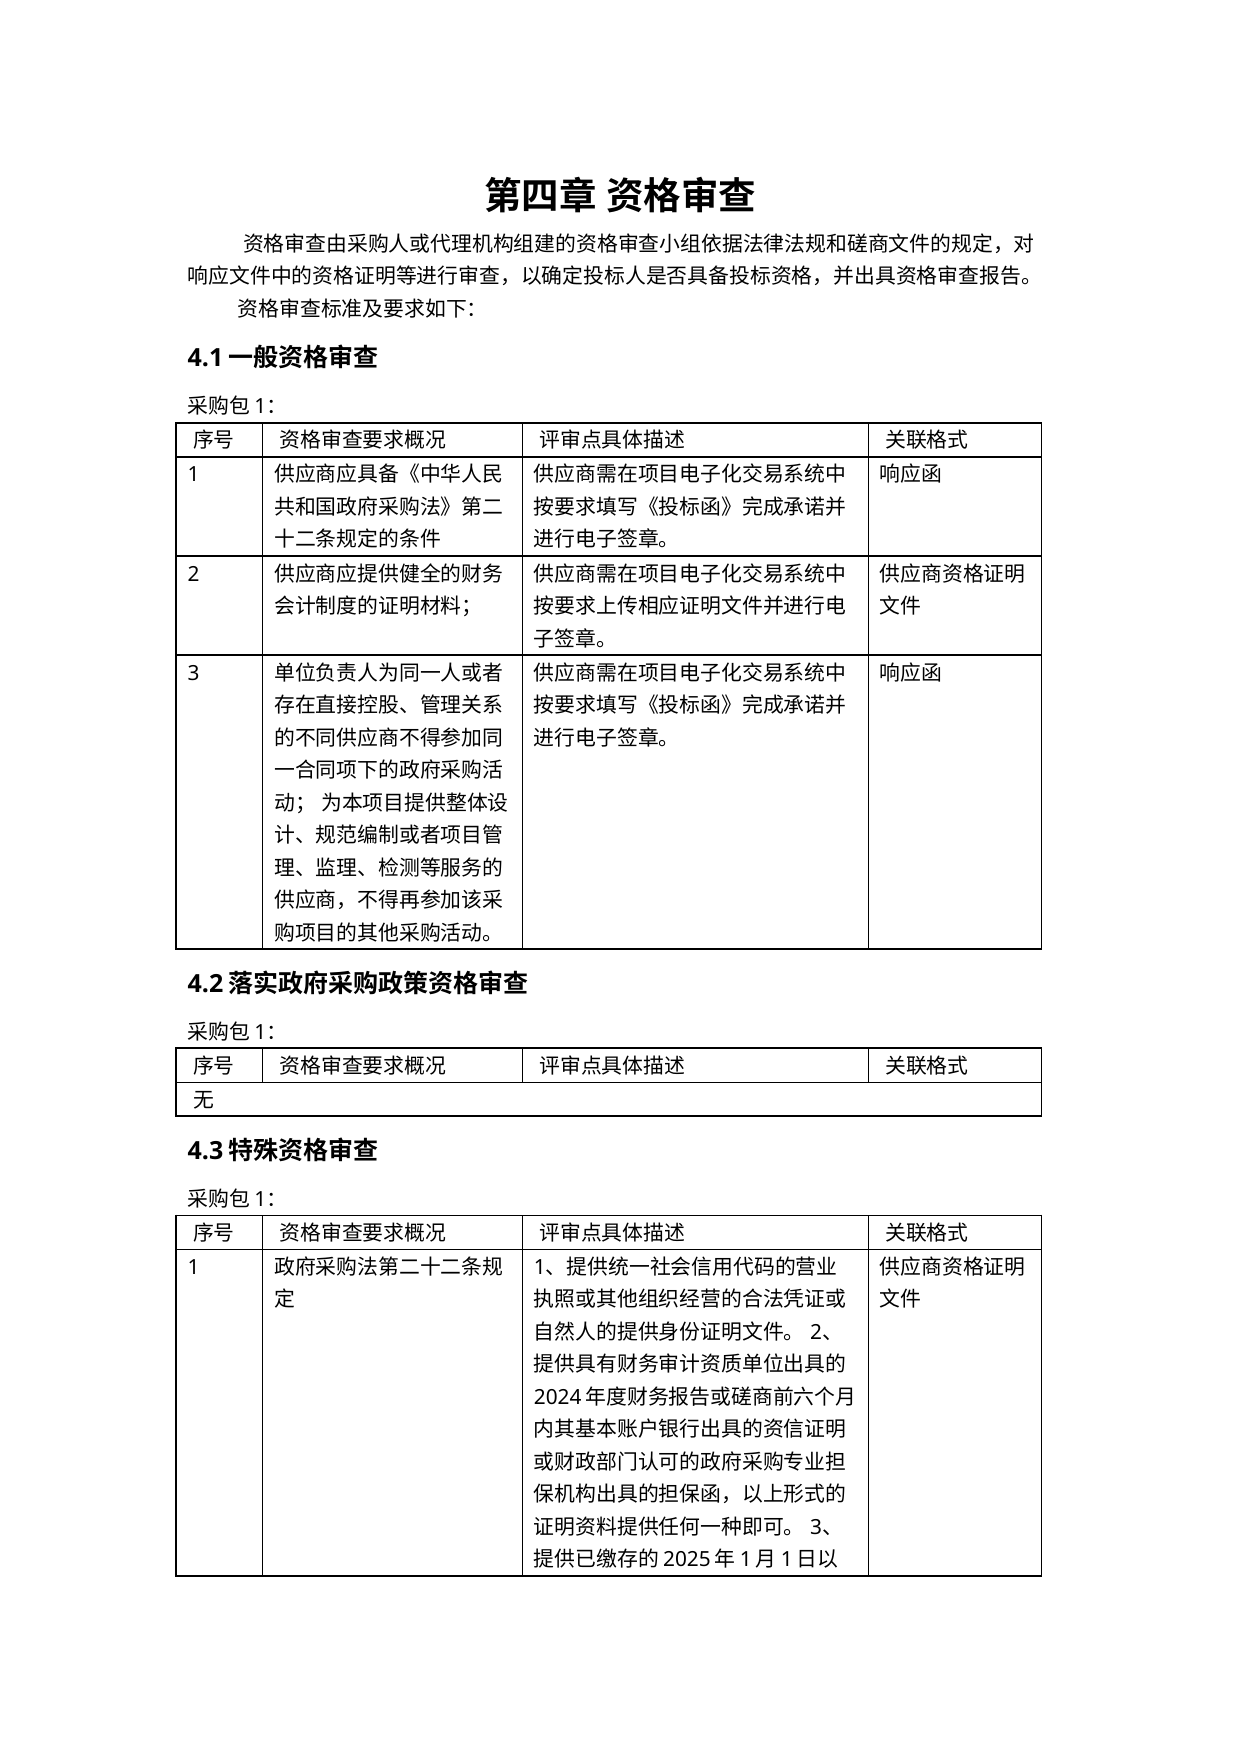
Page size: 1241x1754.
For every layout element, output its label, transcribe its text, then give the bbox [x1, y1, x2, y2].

text 第四章 资格审查 [187, 162, 1053, 227]
table_cell 无 [177, 1083, 1041, 1115]
table_cell 供应商需在项目电子化交易系统中按要求上传相应证明文件并进行电子签章。 [523, 557, 868, 654]
table_cell 3 [177, 656, 262, 948]
table_cell 响应函 [869, 656, 1041, 948]
table_cell 响应函 [869, 458, 1041, 555]
table_cell 供应商资格证明文件 [869, 1250, 1041, 1575]
text 4.3特殊资格审查 [187, 1117, 1053, 1182]
text 资格审查标准及要求如下： [187, 292, 1053, 324]
text 资格审查由采购人或代理机构组建的资格审查小组依据法律法规和磋商文件的规定，对响应文件中的资格证明等进行审查，以确定投标人是否具备投标资格，并出具资格审查报告。 [187, 227, 1053, 292]
text 采购包1： [187, 1015, 1053, 1047]
table_header 序号 [177, 1049, 262, 1081]
table_header 关联格式 [869, 1216, 1041, 1248]
table_header 资格审查要求概况 [263, 424, 522, 456]
table_header 资格审查要求概况 [263, 1049, 522, 1081]
table_header 关联格式 [869, 424, 1041, 456]
text 4.1一般资格审查 [187, 324, 1053, 389]
table_cell 供应商需在项目电子化交易系统中按要求填写《投标函》完成承诺并进行电子签章。 [523, 656, 868, 948]
table_cell 供应商需在项目电子化交易系统中按要求填写《投标函》完成承诺并进行电子签章。 [523, 458, 868, 555]
table_cell 1 [177, 1250, 262, 1575]
table_cell 供应商资格证明文件 [869, 557, 1041, 654]
table_header 评审点具体描述 [523, 424, 868, 456]
table_header 序号 [177, 424, 262, 456]
table_cell 政府采购法第二十二条规定 [263, 1250, 522, 1575]
table_cell 供应商应提供健全的财务会计制度的证明材料； [263, 557, 522, 654]
table_header 关联格式 [869, 1049, 1041, 1081]
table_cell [523, 1250, 868, 1575]
table_cell 2 [177, 557, 262, 654]
table_header 评审点具体描述 [523, 1049, 868, 1081]
text 4.2落实政府采购政策资格审查 [187, 950, 1053, 1015]
table_header 序号 [177, 1216, 262, 1248]
table_header 资格审查要求概况 [263, 1216, 522, 1248]
text 采购包1： [187, 1182, 1053, 1214]
text 采购包1： [187, 389, 1053, 422]
table_cell 单位负责人为同一人或者存在直接控股、管理关系的不同供应商不得参加同一合同项下的政府采购活动； 为本项目提供整体设计、规范编制或者项目管理、监理、检测等服务的供应商，不得再参加该采购项目的其他采购活动。 [263, 656, 522, 948]
table_cell 1 [177, 458, 262, 555]
table_cell 供应商应具备《中华人民共和国政府采购法》第二十二条规定的条件 [263, 458, 522, 555]
table_header 评审点具体描述 [523, 1216, 868, 1248]
